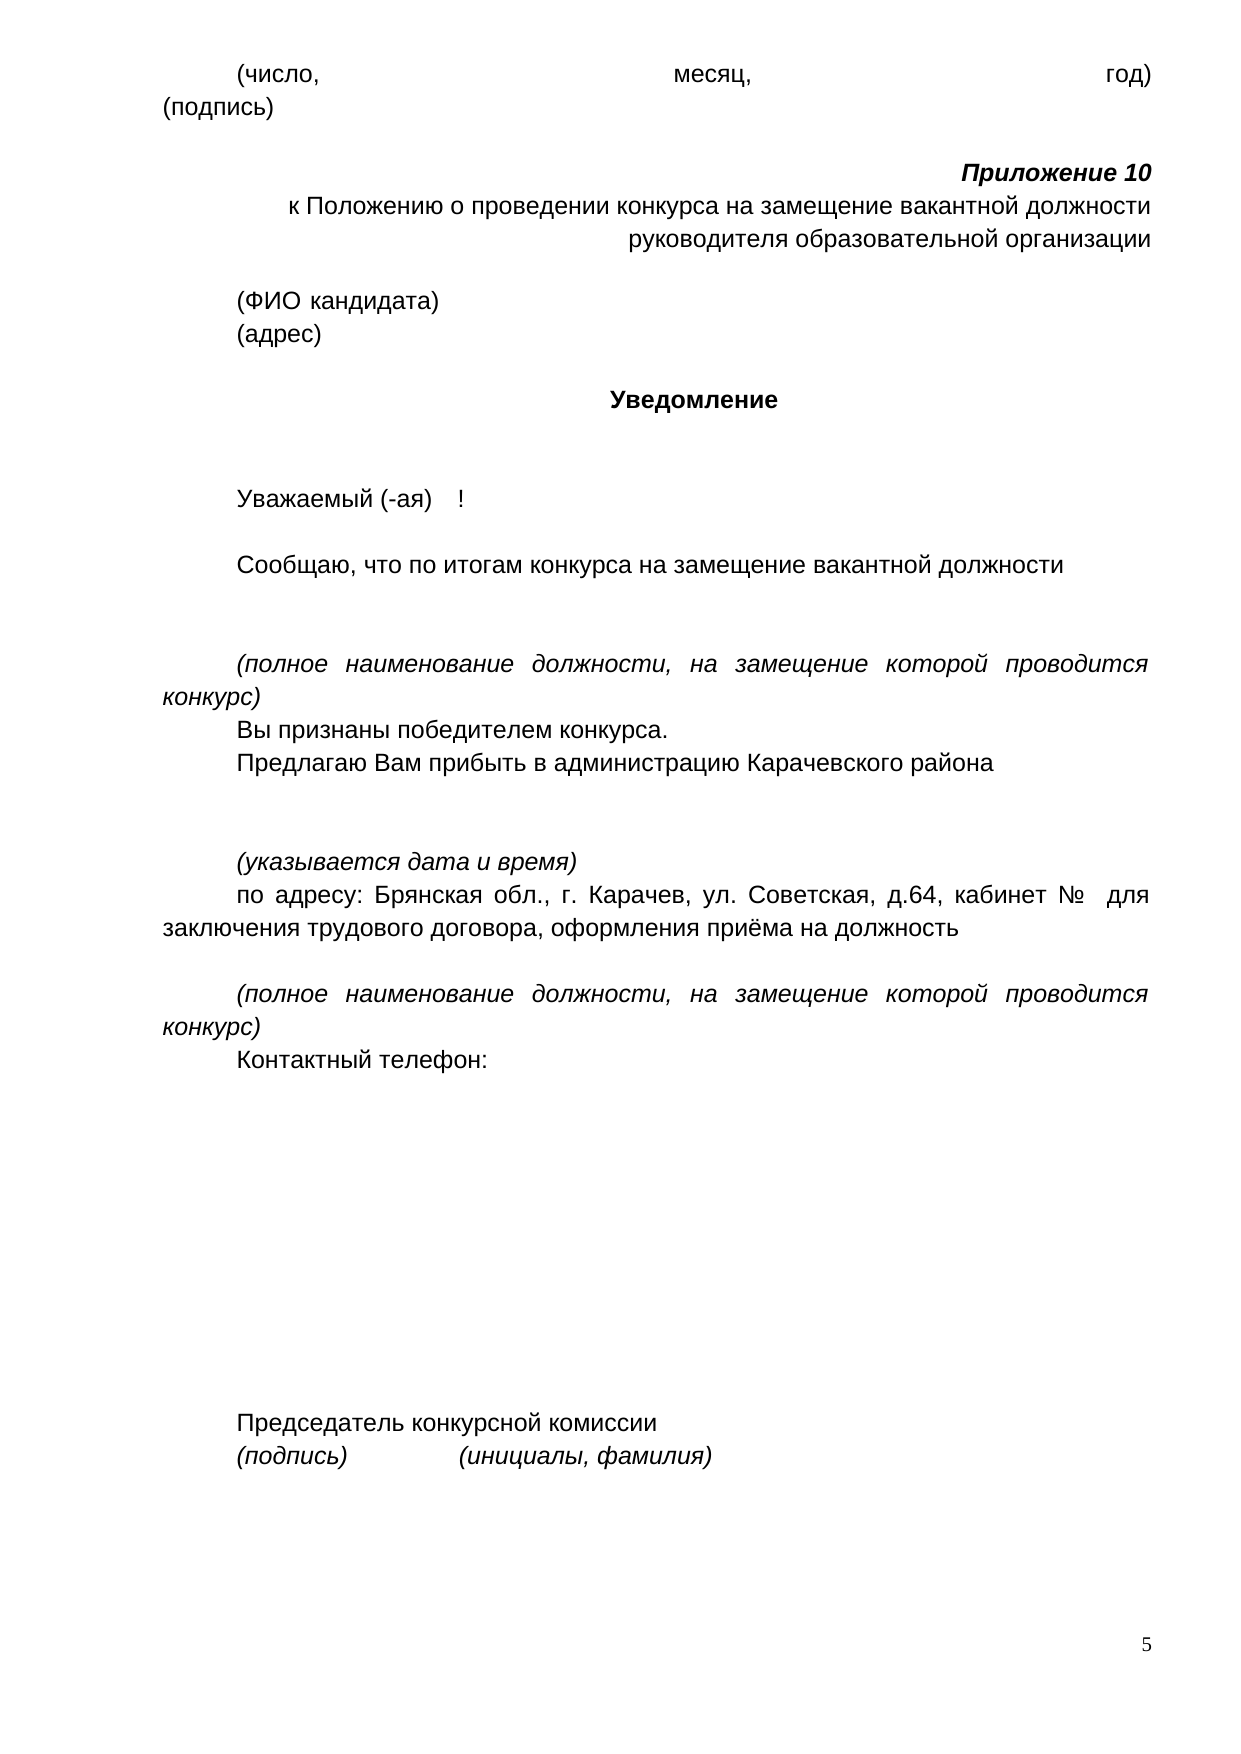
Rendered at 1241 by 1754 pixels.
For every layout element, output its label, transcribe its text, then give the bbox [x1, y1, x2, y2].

text Председатель конкурсной комиссии [162, 1408, 1152, 1437]
text (полное наименование должности, на замещение которой проводится конкурс) [162, 979, 1152, 1041]
text (указывается дата и время) [162, 847, 1152, 876]
text Уважаемый (-ая) ! [162, 484, 1152, 512]
text Вы признаны победителем конкурса. [162, 715, 1152, 744]
text (число, месяц, год) (подпись) [162, 59, 1152, 121]
text к Положению о проведении конкурса на замещение вакантной должности руководителя образовательной организации [162, 191, 1152, 253]
text Сообщаю, что по итогам конкурса на замещение вакантной должности [162, 550, 1152, 578]
text по адресу: Брянская обл., г. Карачев, ул. Советская, д.64, кабинет № для заключения трудового договора, оформления приёма на должность [162, 880, 1152, 942]
text (адрес) [162, 319, 1152, 347]
text Уведомление [162, 385, 1152, 413]
text (полное наименование должности, на замещение которой проводится конкурс) [162, 649, 1152, 711]
text Приложение 10 [162, 158, 1152, 187]
text Контактный телефон: [162, 1045, 1152, 1074]
text (подпись) (инициалы, фамилия) [162, 1441, 1152, 1470]
text (ФИО кандидата) [162, 286, 1152, 314]
text Предлагаю Вам прибыть в администрацию Карачевского района [162, 748, 1152, 777]
